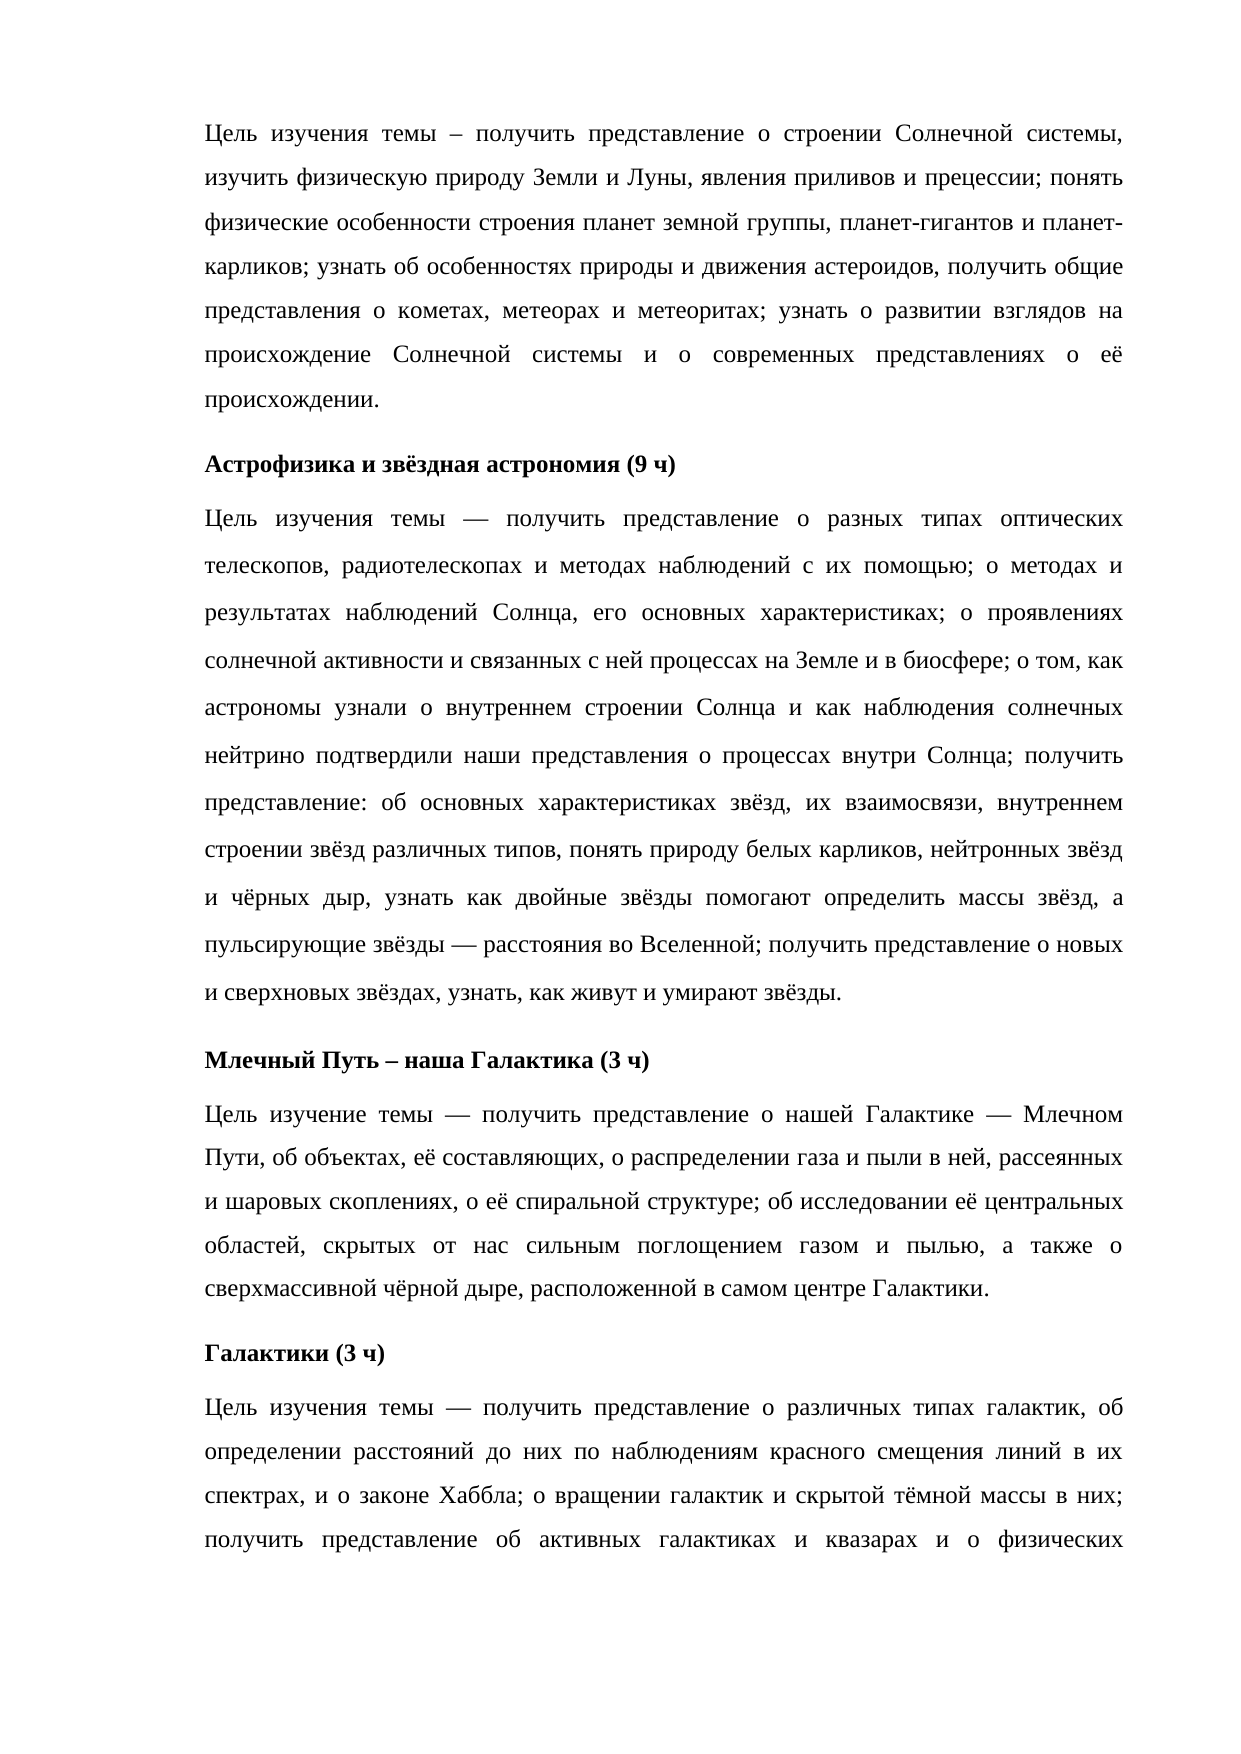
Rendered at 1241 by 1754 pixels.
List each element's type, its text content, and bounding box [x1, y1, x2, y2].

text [204, 1392, 1124, 1553]
text Млечный Путь – наша Галактика (3 ч) [204, 1045, 1152, 1074]
text Цель изучение темы — получить представление о нашей Галактике — Млечном Пути, об объектах, её составляющих, о распределении газа и пыли в ней, рассеянных и шаровых скоплениях, о её спиральной структуре; об исследовании её центральных областей, скрытых от нас сильным поглощением газом и пылью, а также о сверхмассивной чёрной дыре, расположенной в самом центре Галактики. [204, 1099, 1124, 1302]
text Цель изучения темы — получить представление о разных типах оптических телескопов, радиотелескопах и методах наблюдений с их помощью; о методах и результатах наблюдений Солнца, его основных характеристиках; о проявлениях солнечной активности и связанных с ней процессах на Земле и в биосфере; о том, как астрономы узнали о внутреннем строении Солнца и как наблюдения солнечных нейтрино подтвердили наши представления о процессах внутри Солнца; получить представление: об основных характеристиках звёзд, их взаимосвязи, внутреннем строении звёзд различных типов, понять природу белых карликов, нейтронных звёзд и чёрных дыр, узнать как двойные звёзды помогают определить массы звёзд, а пульсирующие звёзды — расстояния во Вселенной; получить представление о новых и сверхновых звёздах, узнать, как живут и умирают звёзды. [204, 503, 1124, 1005]
text Галактики (3 ч) [204, 1338, 1152, 1367]
text Цель изучения темы – получить представление о строении Солнечной системы, изучить физическую природу Земли и Луны, явления приливов и прецессии; понять физические особенности строения планет земной группы, планет-гигантов и планет-карликов; узнать об особенностях природы и движения астероидов, получить общие представления о кометах, метеорах и метеоритах; узнать о развитии взглядов на происхождение Солнечной системы и о современных представлениях о её происхождении. [204, 118, 1124, 412]
text Астрофизика и звёздная астрономия (9 ч) [204, 449, 1152, 478]
